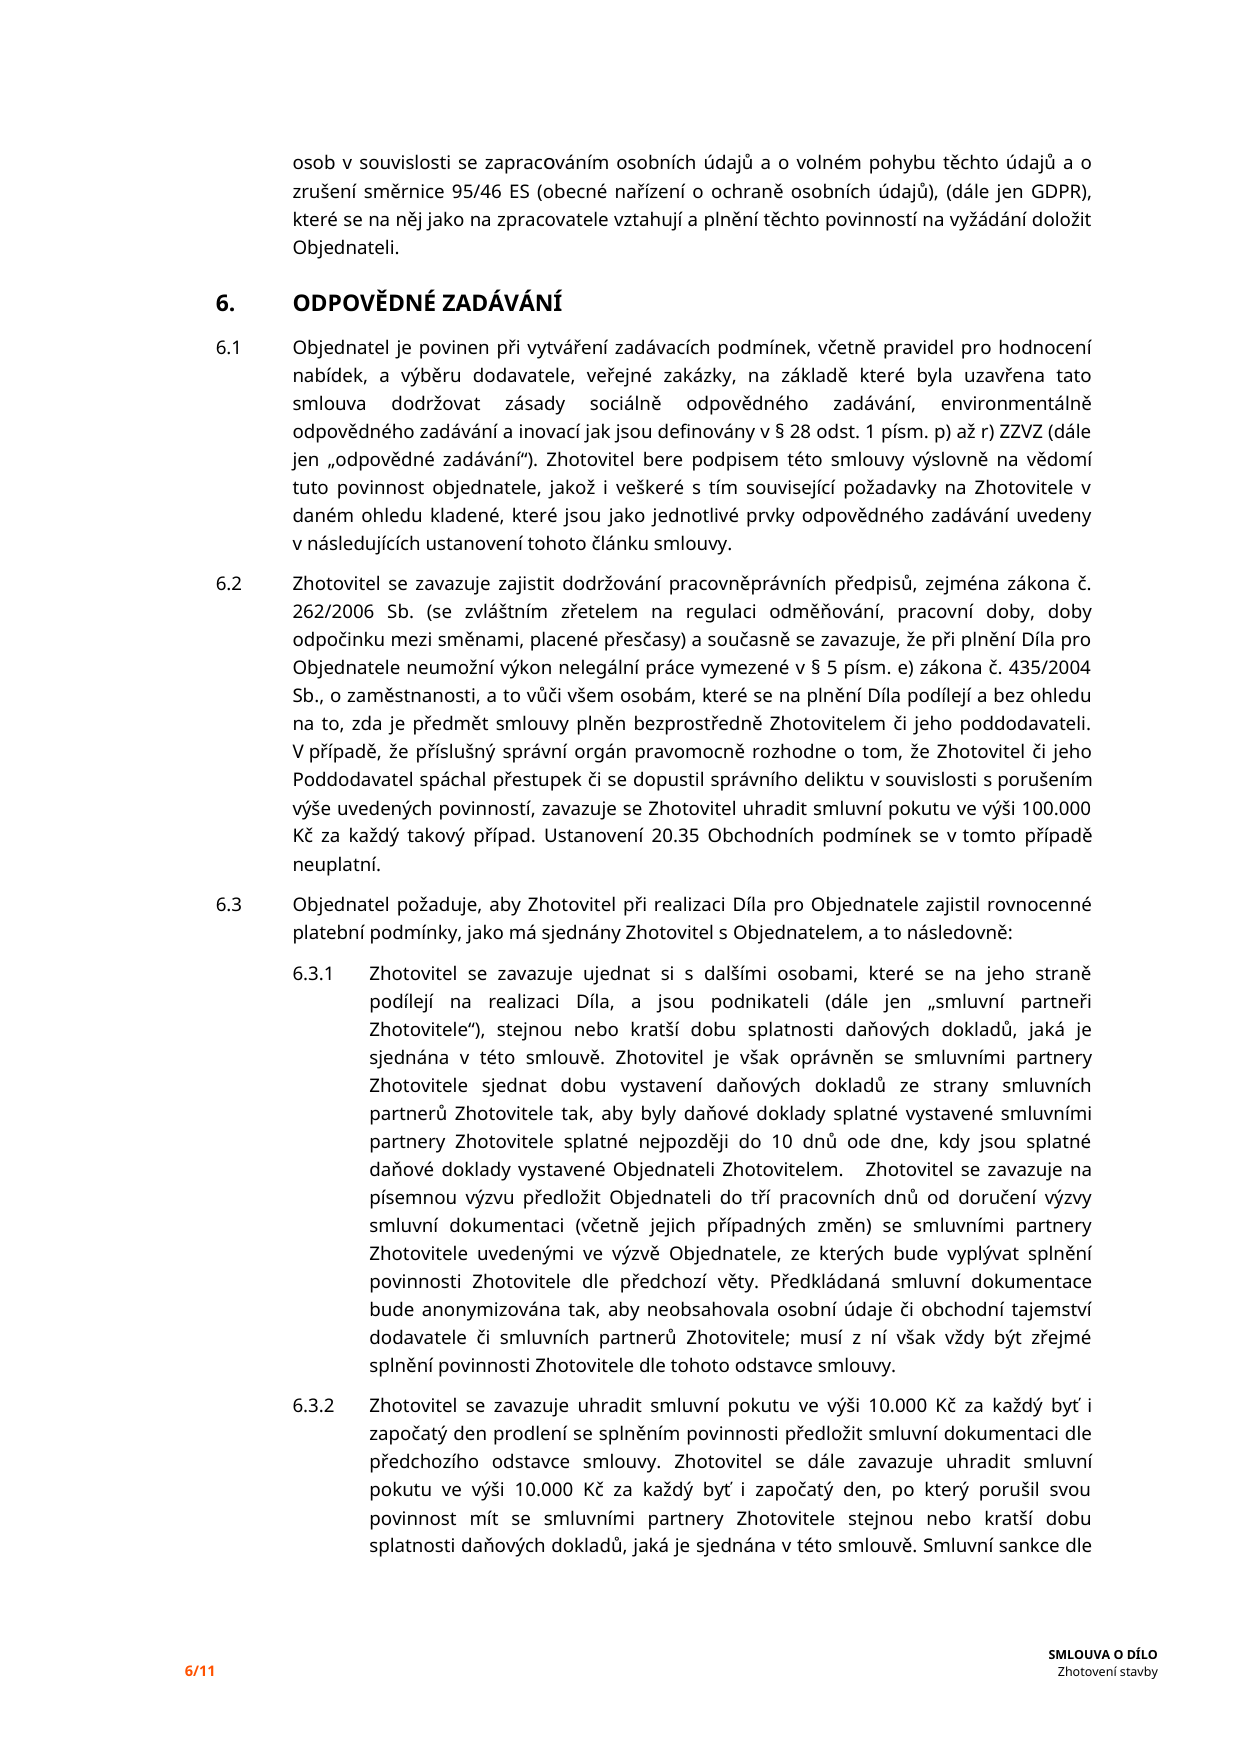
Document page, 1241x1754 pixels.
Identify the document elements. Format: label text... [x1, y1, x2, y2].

text Objednatel je povinen při vytváření zadávacích podmínek, včetně pravidel pro hodnocení nabídek, a výběru dodavatele, veřejné zakázky, na základě které byla uzavřena tato smlouva dodržovat zásady sociálně odpovědného zadávání, environmentálně odpovědného zadávání a inovací jak jsou definovány v § 28 odst. 1 písm. p) až r) ZZVZ (dále jen „odpovědné zadávání“). Zhotovitel bere podpisem této smlouvy výslovně na vědomí tuto povinnost objednatele, jakož i veškeré s tím související požadavky na Zhotovitele v daném ohledu kladené, které jsou jako jednotlivé prvky odpovědného zadávání uvedeny v následujících ustanovení tohoto článku smlouvy. [216, 334, 1093, 556]
text Zhotovitel se zavazuje zajistit dodržování pracovněprávních předpisů, zejména zákona č. 262/2006 Sb. (se zvláštním zřetelem na regulaci odměňování, pracovní doby, doby odpočinku mezi směnami, placené přesčasy) a současně se zavazuje, že při plnění Díla pro Objednatele neumožní výkon nelegální práce vymezené v § 5 písm. e) zákona č. 435/2004 Sb., o zaměstnanosti, a to vůči všem osobám, které se na plnění Díla podílejí a bez ohledu na to, zda je předmět smlouvy plněn bezprostředně Zhotovitelem či jeho poddodavateli. V případě, že příslušný správní orgán pravomocně rozhodne o tom, že Zhotovitel či jeho Poddodavatel spáchal přestupek či se dopustil správního deliktu v souvislosti s porušením výše uvedených povinností, zavazuje se Zhotovitel uhradit smluvní pokutu ve výši 100.000 Kč za každý takový případ. Ustanovení 20.35 Obchodních podmínek se v tomto případě neuplatní. [216, 571, 1093, 876]
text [216, 147, 1093, 259]
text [292, 1393, 1093, 1558]
text ODPOVĚDNÉ ZADÁVÁNÍ [216, 287, 1093, 318]
text Objednatel požaduje, aby Zhotovitel při realizaci Díla pro Objednatele zajistil rovnocenné platební podmínky, jako má sjednány Zhotovitel s Objednatelem, a to následovně: [216, 891, 1093, 945]
text Zhotovitel se zavazuje ujednat si s dalšími osobami, které se na jeho straně podílejí na realizaci Díla, a jsou podnikateli (dále jen „smluvní partneři Zhotovitele“), stejnou nebo kratší dobu splatnosti daňových dokladů, jaká je sjednána v této smlouvě. Zhotovitel je však oprávněn se smluvními partnery Zhotovitele sjednat dobu vystavení daňových dokladů ze strany smluvních partnerů Zhotovitele tak, aby byly daňové doklady splatné vystavené smluvními partnery Zhotovitele splatné nejpozději do 10 dnů ode dne, kdy jsou splatné daňové doklady vystavené Objednateli Zhotovitelem. Zhotovitel se zavazuje na písemnou výzvu předložit Objednateli do tří pracovních dnů od doručení výzvy smluvní dokumentaci (včetně jejich případných změn) se smluvními partnery Zhotovitele uvedenými ve výzvě Objednatele, ze kterých bude vyplývat splnění povinnosti Zhotovitele dle předchozí věty. Předkládaná smluvní dokumentace bude anonymizována tak, aby neobsahovala osobní údaje či obchodní tajemství dodavatele či smluvních partnerů Zhotovitele; musí z ní však vždy být zřejmé splnění povinnosti Zhotovitele dle tohoto odstavce smlouvy. [292, 960, 1093, 1378]
